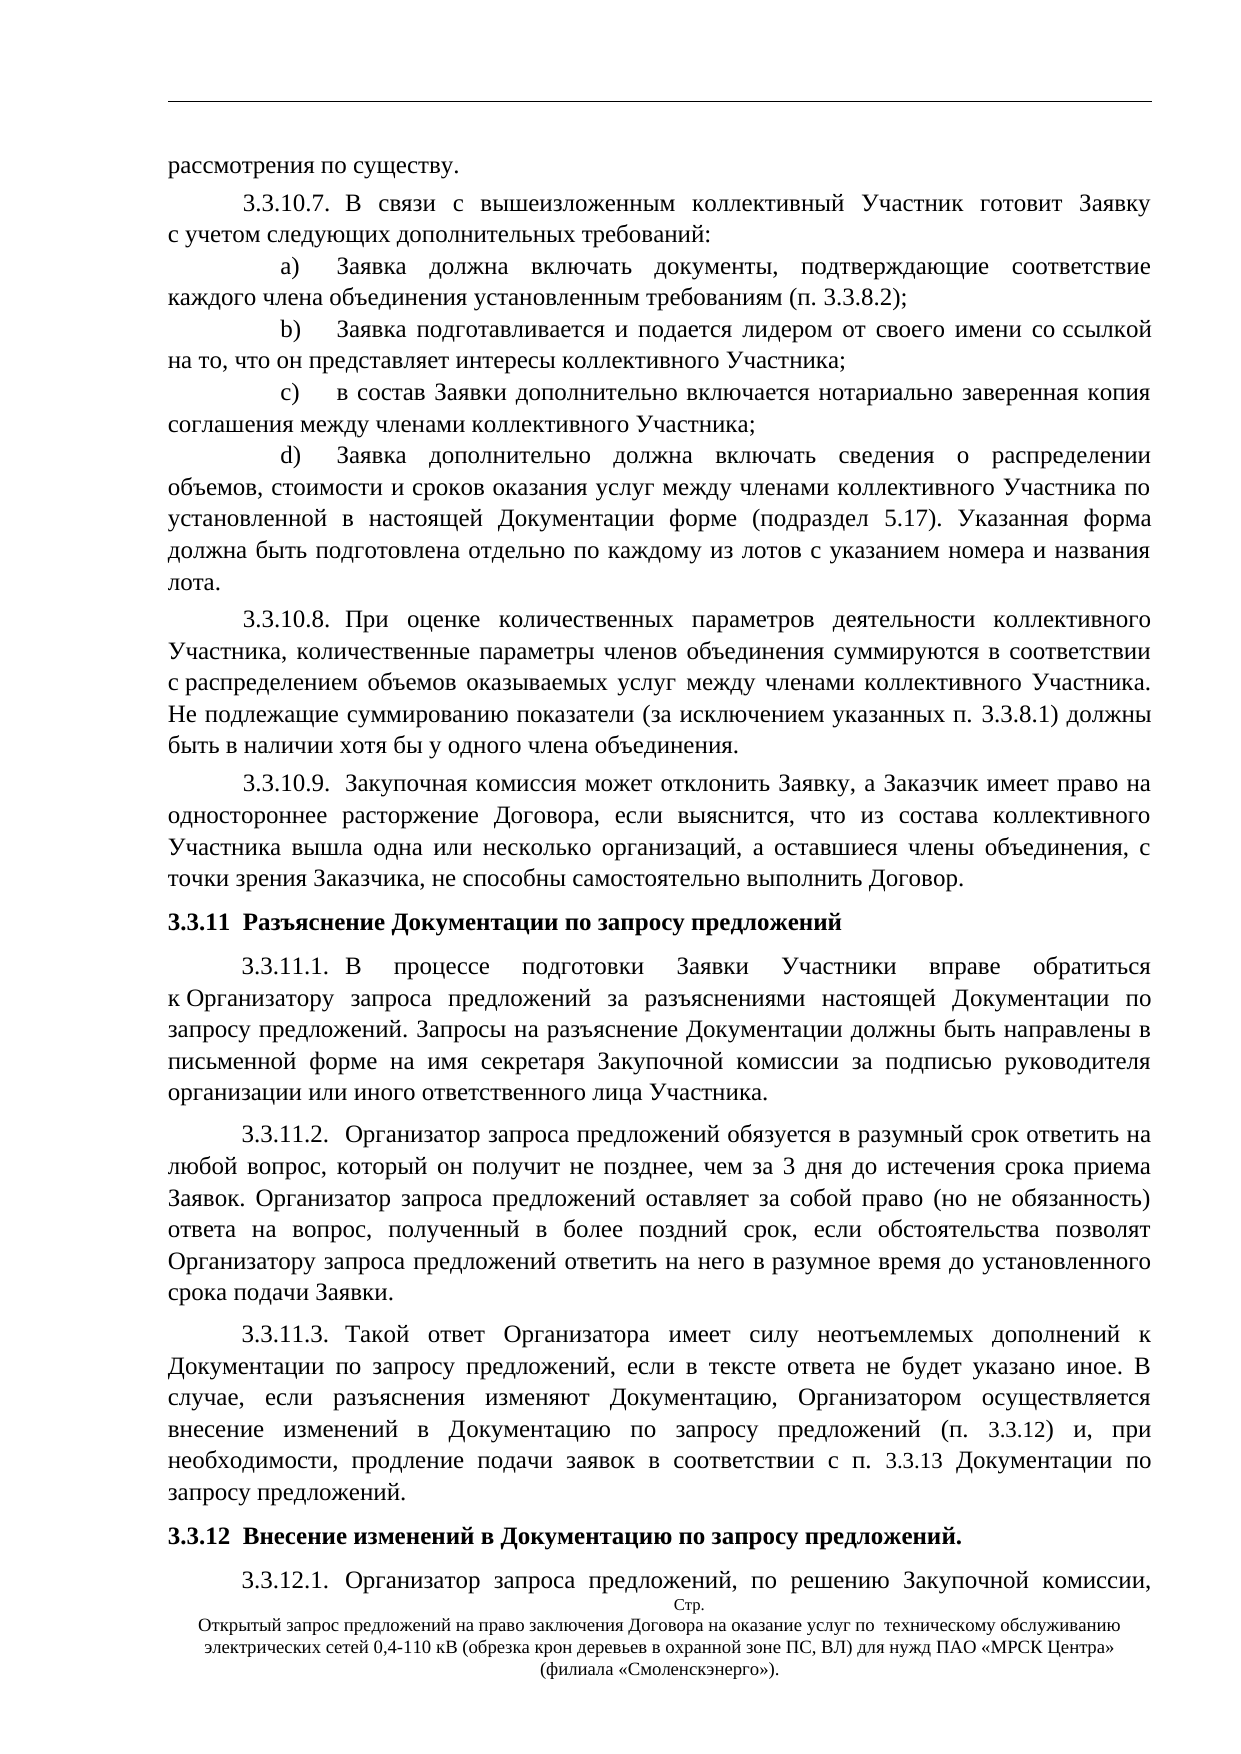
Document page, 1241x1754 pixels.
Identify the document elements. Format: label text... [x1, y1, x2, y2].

list Закупочная комиссия может отклонить Заявку, а Заказчик имеет право на одностороннее расторжение Договора, если выяснится, что из состава коллективного Участника вышла одна или несколько организаций, а оставшиеся члены объединения, с точки зрения Заказчика, не способны самостоятельно выполнить Договор. [168, 768, 1152, 892]
subtitle Внесение изменений в Документацию по запросу предложений. [168, 1521, 1152, 1550]
subtitle Разъяснение Документации по запросу предложений [168, 907, 1152, 936]
list Заявка дополнительно должна включать сведения о распределении объемов, стоимости и сроков оказания услуг между членами коллективного Участника по установленной в настоящей Документации форме (подраздел 5.17). Указанная форма должна быть подготовлена отдельно по каждому из лотов с указанием номера и названия лота. [168, 440, 1152, 595]
list Такой ответ Организатора имеет силу неотъемлемых дополнений к Документации по запросу предложений, если в тексте ответа не будет указано иное. В случае, если разъяснения изменяют Документацию, Организатором осуществляется внесение изменений в Документацию по запросу предложений (п. 3.3.12) и, при необходимости, продление подачи заявок в соответствии с п. 3.3.13 Документации по запросу предложений. [168, 1319, 1152, 1506]
list Заявка подготавливается и подается лидером от своего имени со ссылкой на то, что он представляет интересы коллективного Участника; [168, 314, 1152, 374]
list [168, 150, 1152, 179]
list в состав Заявки дополнительно включается нотариально заверенная копия соглашения между членами коллективного Участника; [168, 377, 1152, 437]
list Заявка должна включать документы, подтверждающие соответствие каждого члена объединения установленным требованиям (п. 3.3.8.2); [168, 251, 1152, 311]
list В связи с вышеизложенным коллективный Участник готовит Заявку с учетом следующих дополнительных требований: [168, 188, 1152, 248]
list При оценке количественных параметров деятельности коллективного Участника, количественные параметры членов объединения суммируются в соответствии с распределением объемов оказываемых услуг между членами коллективного Участника. Не подлежащие суммированию показатели (за исключением указанных п. 3.3.8.1) должны быть в наличии хотя бы у одного члена объединения. [168, 604, 1152, 759]
list В процессе подготовки Заявки Участники вправе обратиться к Организатору запроса предложений за разъяснениями настоящей Документации по запросу предложений. Запросы на разъяснение Документации должны быть направлены в письменной форме на имя секретаря Закупочной комиссии за подписью руководителя организации или иного ответственного лица Участника. [168, 951, 1152, 1106]
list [168, 1565, 1152, 1594]
list Организатор запроса предложений обязуется в разумный срок ответить на любой вопрос, который он получит не позднее, чем за 3 дня до истечения срока приема Заявок. Организатор запроса предложений оставляет за собой право (но не обязанность) ответа на вопрос, полученный в более поздний срок, если обстоятельства позволят Организатору запроса предложений ответить на него в разумное время до установленного срока подачи Заявки. [168, 1119, 1152, 1306]
